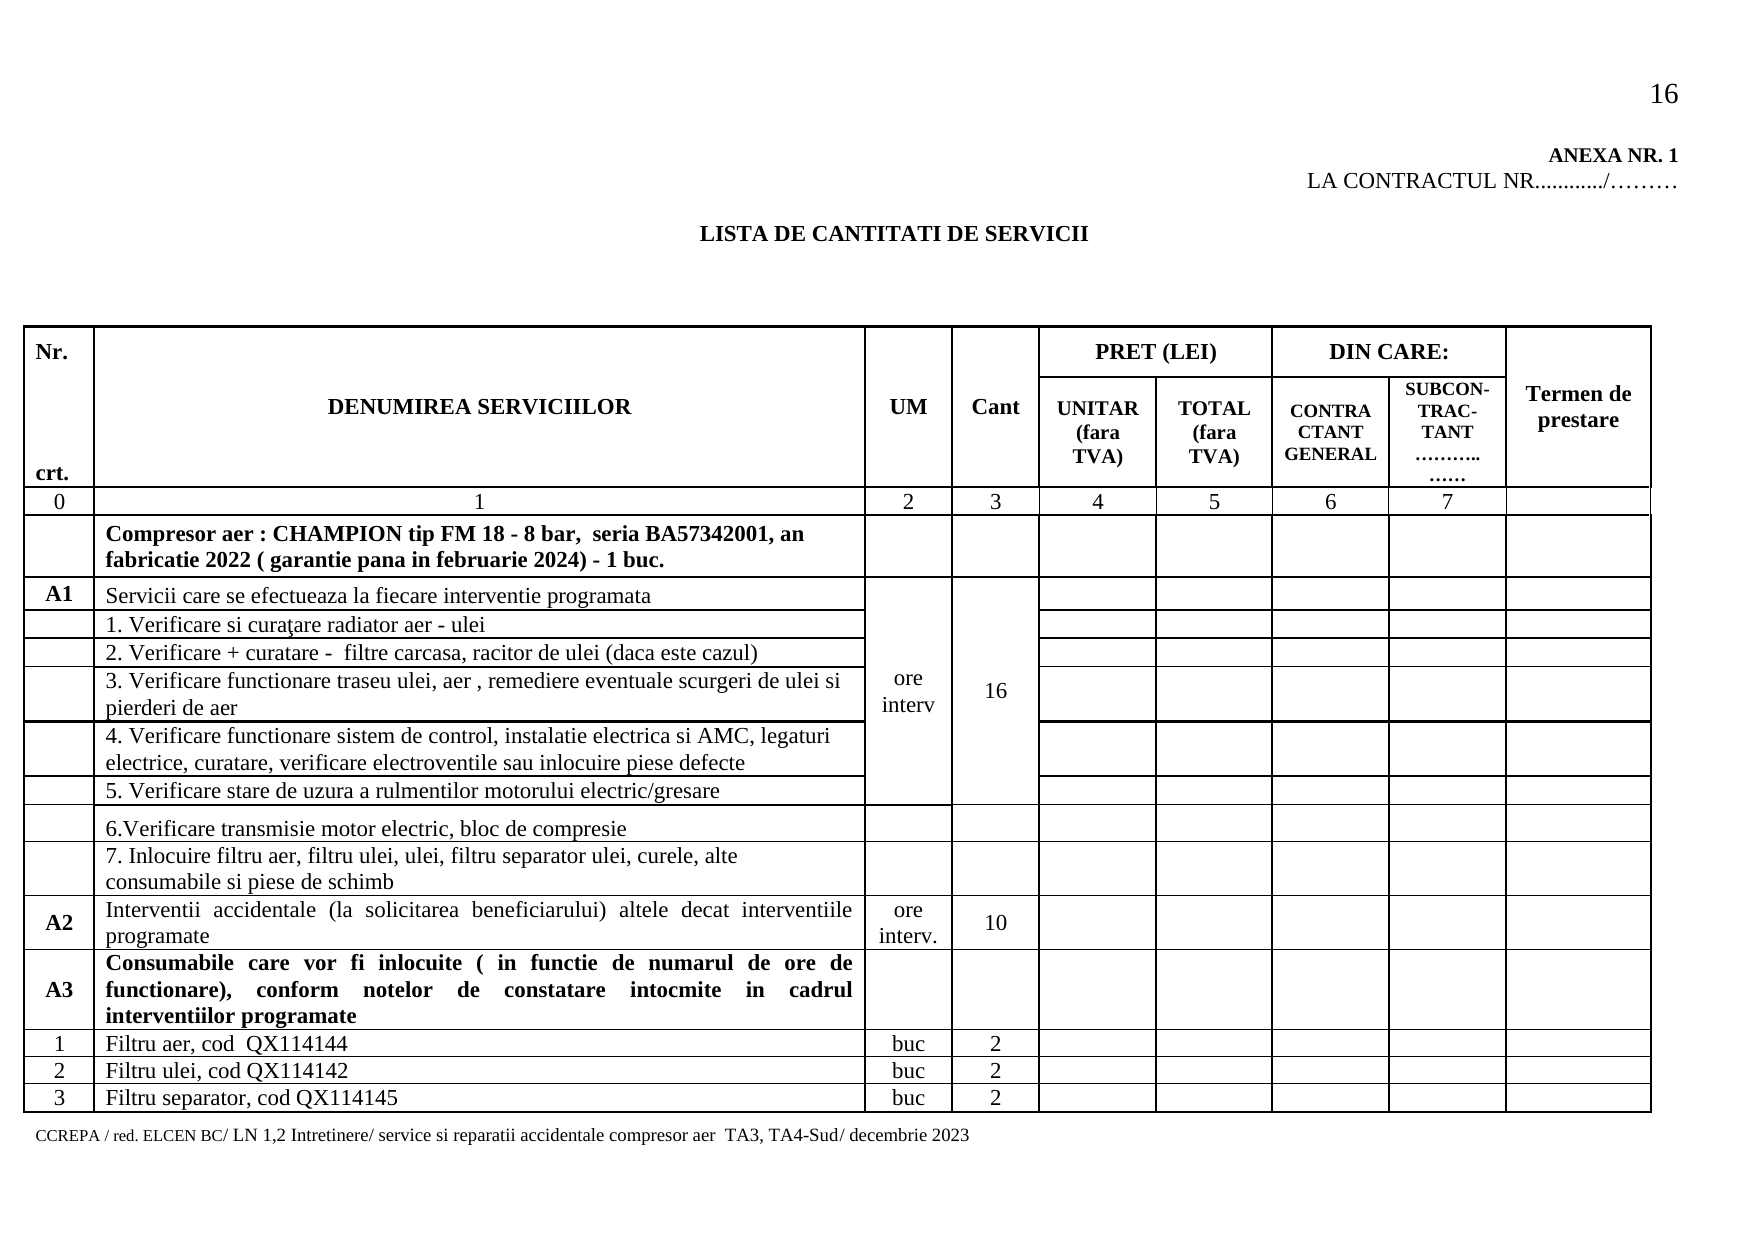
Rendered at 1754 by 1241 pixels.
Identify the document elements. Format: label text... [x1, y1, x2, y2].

table_cell [866, 842, 951, 895]
table_cell 4 [1040, 488, 1156, 514]
table_cell ore interv. [866, 896, 951, 948]
table_cell ore interv [866, 578, 951, 803]
table_cell 5 [1157, 488, 1272, 514]
table_cell [1273, 950, 1388, 1028]
table_cell [1157, 1057, 1271, 1083]
table_cell buc [866, 1057, 951, 1083]
table_cell [1507, 1084, 1650, 1111]
table_cell 2 [866, 488, 951, 514]
table_header UM [866, 328, 951, 486]
table_cell [1390, 842, 1505, 895]
table_cell [1507, 805, 1650, 841]
table_cell [1390, 1030, 1505, 1056]
table_cell CONTRACTANT GENERAL [1273, 378, 1388, 486]
table_cell [1273, 723, 1388, 775]
table_cell SUBCON-TRAC-TANT ………..…… [1390, 378, 1505, 486]
table_cell 4. Verificare functionare sistem de control, instalatie electrica si AMC, legaturi electrice, curatare, verificare electroventile sau inlocuire piese defecte [95, 723, 864, 775]
table_cell [1507, 578, 1650, 608]
table_cell [1040, 842, 1155, 895]
table_cell [1390, 805, 1505, 841]
table_cell 5. Verificare stare de uzura a rulmentilor motorului electric/gresare [95, 777, 864, 803]
table_cell crt. [25, 376, 93, 486]
table_cell Filtru separator, cod QX114145 [95, 1084, 864, 1111]
table_cell [1157, 777, 1271, 803]
table_cell [1390, 639, 1505, 666]
table_header Nr. [25, 328, 93, 376]
table_cell 3 [25, 1084, 93, 1111]
table_cell [866, 950, 951, 1028]
table_cell [1157, 611, 1271, 637]
table_cell 7. Inlocuire filtru aer, filtru ulei, ulei, filtru separator ulei, curele, alte consumabile si piese de schimb [95, 842, 864, 895]
table_cell [1273, 639, 1388, 666]
table_cell [1273, 777, 1388, 803]
table_cell Interventii accidentale (la solicitarea beneficiarului) altele decat interventiile programate [95, 896, 864, 948]
table_cell 1. Verificare si curaţare radiator aer - ulei [95, 611, 864, 637]
table_cell Servicii care se efectueaza la fiecare interventie programata [95, 578, 864, 608]
table_cell [953, 950, 1038, 1028]
table_cell [1040, 611, 1155, 637]
table_header DENUMIREA SERVICIILOR [95, 328, 864, 486]
table_cell 2 [953, 1084, 1038, 1111]
table_cell 2 [25, 1057, 93, 1083]
table_cell [1390, 723, 1505, 775]
table_cell [1040, 1084, 1155, 1111]
table_cell [1507, 667, 1650, 720]
table_cell [1040, 667, 1155, 720]
table_cell [1040, 950, 1155, 1028]
table_cell [1157, 723, 1271, 775]
table_cell [1390, 950, 1505, 1028]
table_cell [1507, 950, 1650, 1028]
table_cell [25, 777, 93, 803]
table_header Cant [953, 328, 1038, 486]
table_header DIN CARE: [1273, 328, 1505, 376]
table_cell [1040, 639, 1155, 666]
table_cell [1273, 1057, 1388, 1083]
table_cell [25, 805, 93, 841]
table_cell [1273, 1030, 1388, 1056]
table_cell [1040, 723, 1155, 775]
table_cell 3. Verificare functionare traseu ulei, aer , remediere eventuale scurgeri de ulei si pierderi de aer [95, 668, 864, 720]
table_cell [1040, 578, 1155, 608]
table_cell buc [866, 1030, 951, 1056]
table_cell [1157, 1030, 1271, 1056]
table_cell [1390, 578, 1505, 608]
table_cell 6.Verificare transmisie motor electric, bloc de compresie [95, 806, 864, 841]
table_cell [1390, 896, 1505, 948]
table_cell A2 [25, 896, 93, 948]
table_cell UNITAR (fara TVA) [1040, 378, 1155, 486]
table_cell 0 [25, 488, 93, 514]
table_cell [1507, 1030, 1650, 1056]
table_cell A1 [25, 578, 93, 608]
table_cell [1273, 578, 1388, 608]
table_cell [25, 723, 93, 775]
table_cell [1273, 1084, 1388, 1111]
table_cell [866, 806, 951, 841]
text ANEXA NR. 1 [35, 143, 1678, 167]
table_cell [1273, 667, 1388, 720]
table_cell 6 [1273, 488, 1388, 514]
table_cell 7 [1389, 488, 1506, 514]
table_cell [1390, 1057, 1505, 1083]
table_cell Consumabile care vor fi inlocuite ( in functie de numarul de ore de functionare), conform notelor de constatare intocmite in cadrul interventiilor programate [95, 950, 864, 1028]
table_cell [866, 516, 951, 576]
table_cell [1273, 896, 1388, 948]
table_cell [953, 516, 1038, 576]
table_cell [953, 805, 1038, 841]
table_header PRET (LEI) [1040, 328, 1271, 376]
table_cell [1040, 516, 1155, 576]
table_cell [1390, 1084, 1505, 1111]
table_cell [1040, 896, 1155, 948]
table_cell [1390, 777, 1505, 803]
table_cell Filtru aer, cod QX114144 [95, 1030, 864, 1056]
table_cell [1273, 842, 1388, 895]
table_cell [25, 667, 93, 720]
table_cell [1507, 777, 1650, 803]
table_cell [1040, 1030, 1155, 1056]
table_cell [25, 639, 93, 666]
table_cell [1157, 578, 1271, 608]
table_cell [1507, 486, 1650, 514]
text LA CONTRACTUL NR............/……… [35, 167, 1678, 194]
table_cell [1390, 516, 1505, 576]
table_cell 1 [95, 488, 864, 514]
table_cell A3 [25, 950, 93, 1028]
table_cell [1507, 1057, 1650, 1083]
table_cell 2 [953, 1030, 1038, 1056]
table_cell 2 [953, 1057, 1038, 1083]
table_cell Filtru ulei, cod QX114142 [95, 1057, 864, 1083]
table_cell 1 [25, 1030, 93, 1056]
table_cell [25, 842, 93, 895]
table_cell [1507, 514, 1650, 576]
table_cell Compresor aer : CHAMPION tip FM 18 - 8 bar, seria BA57342001, an fabricatie 2022 ( garantie pana in februarie 2024) - 1 buc. [95, 516, 864, 576]
table_cell [1040, 805, 1155, 841]
table_cell [1157, 516, 1271, 576]
subtitle LISTA DE CANTITATI DE SERVICII [35, 220, 1678, 246]
table_cell [1040, 1057, 1155, 1083]
table_cell 10 [953, 896, 1038, 948]
table_cell [1157, 805, 1271, 841]
table_cell [1273, 516, 1388, 576]
table_cell 2. Verificare + curatare - filtre carcasa, racitor de ulei (daca este cazul) [95, 639, 864, 666]
table_cell [953, 842, 1038, 895]
table_cell buc [866, 1084, 951, 1111]
table_cell [1157, 842, 1271, 895]
table_cell [1157, 667, 1271, 720]
table_cell [25, 516, 93, 576]
table_cell [1507, 639, 1650, 666]
table_cell [1507, 611, 1650, 637]
table_cell TOTAL (fara TVA) [1157, 378, 1271, 486]
table_cell [1157, 896, 1271, 948]
table_cell [1390, 611, 1505, 637]
table_cell [1273, 805, 1388, 841]
table_cell [1157, 1084, 1271, 1111]
table_cell [1507, 723, 1650, 775]
table_cell 16 [953, 578, 1038, 803]
table_cell [1157, 639, 1271, 666]
table_cell [1507, 896, 1650, 948]
table_header Termen de prestare [1507, 328, 1650, 486]
table_cell [1157, 950, 1271, 1028]
table_cell [1507, 842, 1650, 895]
table_cell [1273, 611, 1388, 637]
table_cell [25, 611, 93, 637]
table_cell [1040, 777, 1155, 803]
table_cell 3 [953, 488, 1039, 514]
table_cell [1390, 667, 1505, 720]
